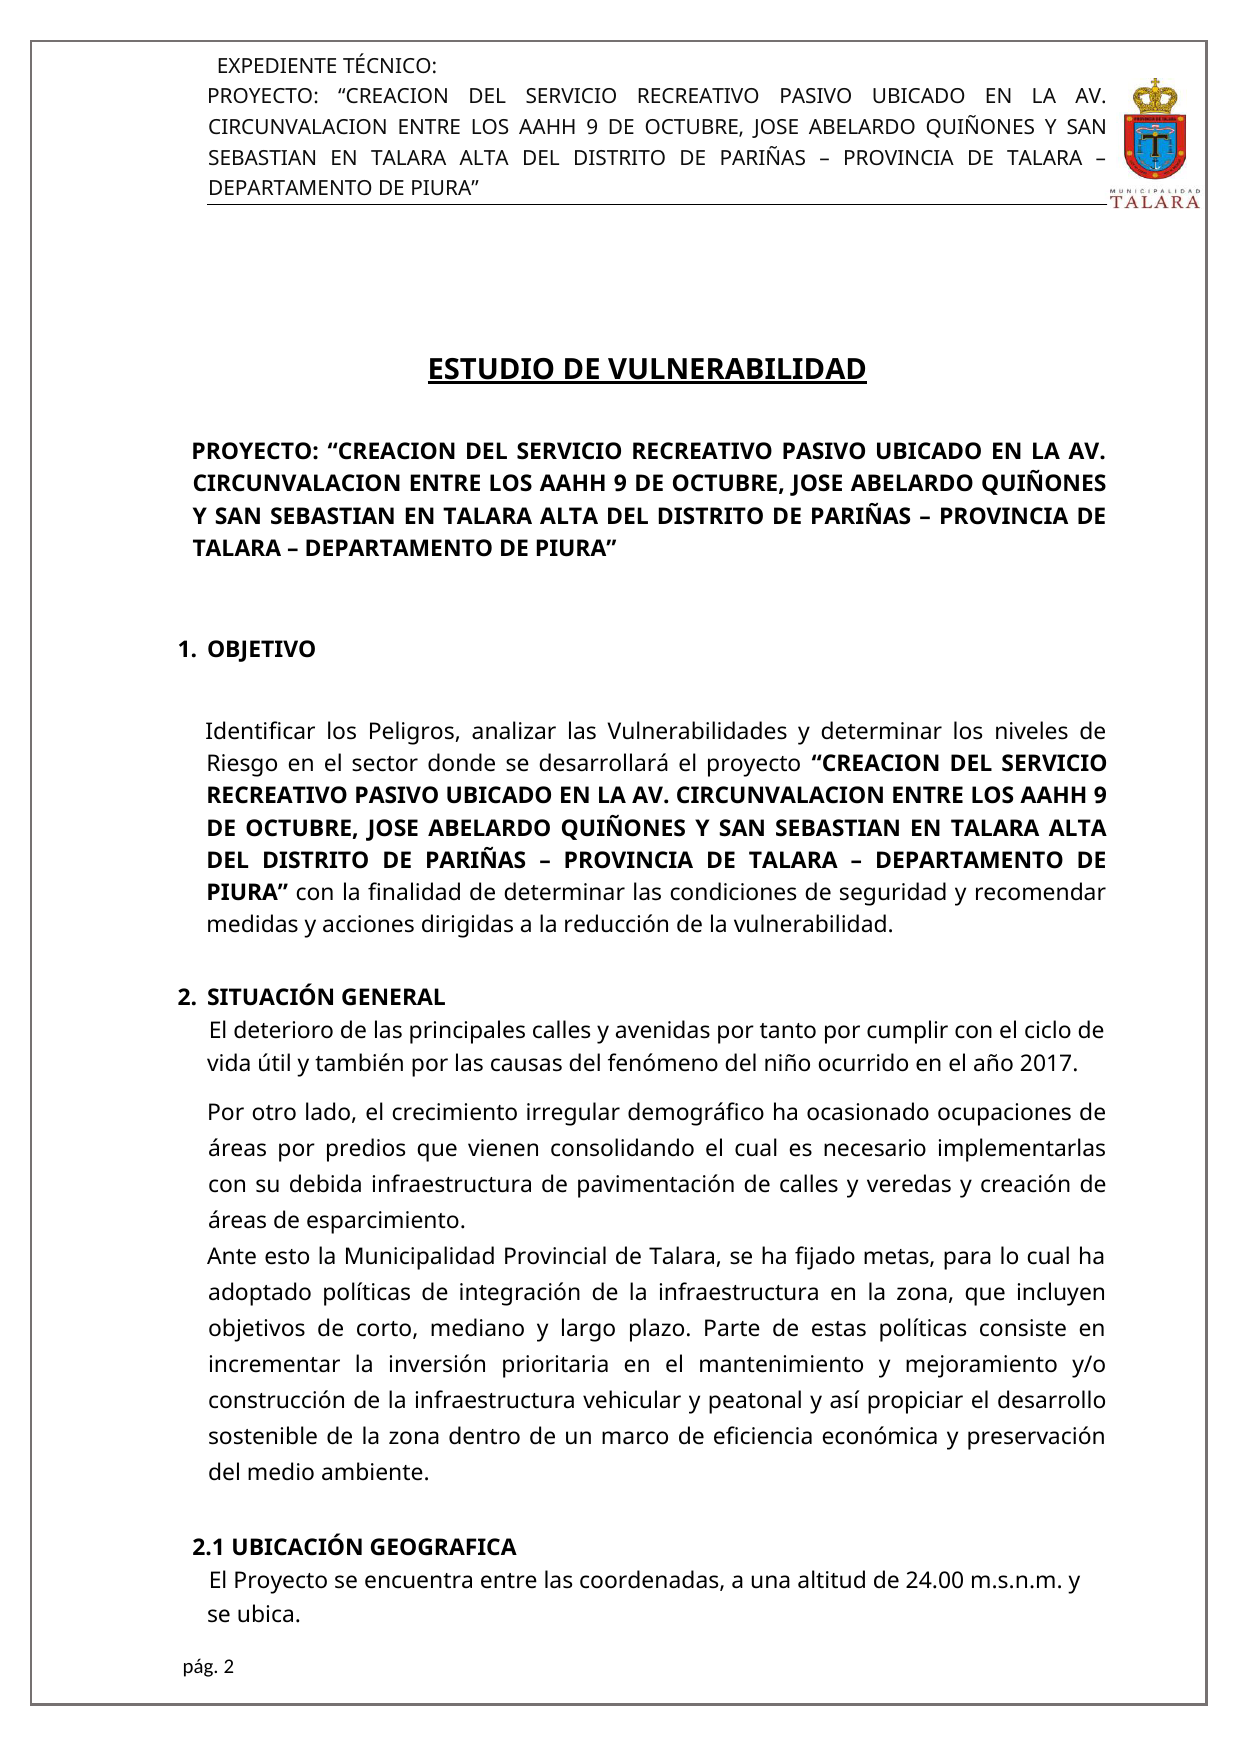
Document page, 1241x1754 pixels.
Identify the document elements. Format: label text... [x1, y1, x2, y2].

text El deterioro de las principales calles y avenidas por tanto por cumplir con el ciclo de vida útil y también por las causas del fenómeno del niño ocurrido en el año 2017. [207, 1014, 1107, 1079]
text Identificar los Peligros, analizar las Vulnerabilidades y determinar los niveles de Riesgo en el sector donde se desarrollará el proyecto “CREACION DEL SERVICIO RECREATIVO PASIVO UBICADO EN LA AV. CIRCUNVALACION ENTRE LOS AAHH 9 DE OCTUBRE, JOSE ABELARDO QUIÑONES Y SAN SEBASTIAN EN TALARA ALTA DEL DISTRITO DE PARIÑAS – PROVINCIA DE TALARA – DEPARTAMENTO DE PIURA” con la finalidad de determinar las condiciones de seguridad y recomendar medidas y acciones dirigidas a la reducción de la vulnerabilidad. [205, 715, 1107, 939]
text 2.1 UBICACIÓN GEOGRAFICA [192, 1531, 1107, 1563]
list OBJETIVO [177, 633, 1107, 665]
text Por otro lado, el crecimiento irregular demográfico ha ocasionado ocupaciones de áreas por predios que vienen consolidando el cual es necesario implementarlas con su debida infraestructura de pavimentación de calles y veredas y creación de áreas de esparcimiento. [207, 1096, 1107, 1235]
list SITUACIÓN GENERAL [177, 981, 1107, 1012]
text El Proyecto se encuentra entre las coordenadas, a una altitud de 24.00 m.s.n.m. y se ubica. [207, 1564, 1107, 1629]
text ESTUDIO DE VULNERABILIDAD [188, 348, 1107, 388]
text Ante esto la Municipalidad Provincial de Talara, se ha fijado metas, para lo cual ha adoptado políticas de integración de la infraestructura en la zona, que incluyen objetivos de corto, mediano y largo plazo. Parte de estas políticas consiste en incrementar la inversión prioritaria en el mantenimiento y mejoramiento y/o construcción de la infraestructura vehicular y peatonal y así propiciar el desarrollo sostenible de la zona dentro de un marco de eficiencia económica y preservación del medio ambiente. [207, 1240, 1107, 1487]
text PROYECTO: “CREACION DEL SERVICIO RECREATIVO PASIVO UBICADO EN LA AV. CIRCUNVALACION ENTRE LOS AAHH 9 DE OCTUBRE, JOSE ABELARDO QUIÑONES Y SAN SEBASTIAN EN TALARA ALTA DEL DISTRITO DE PARIÑAS – PROVINCIA DE TALARA – DEPARTAMENTO DE PIURA” [191, 435, 1107, 563]
